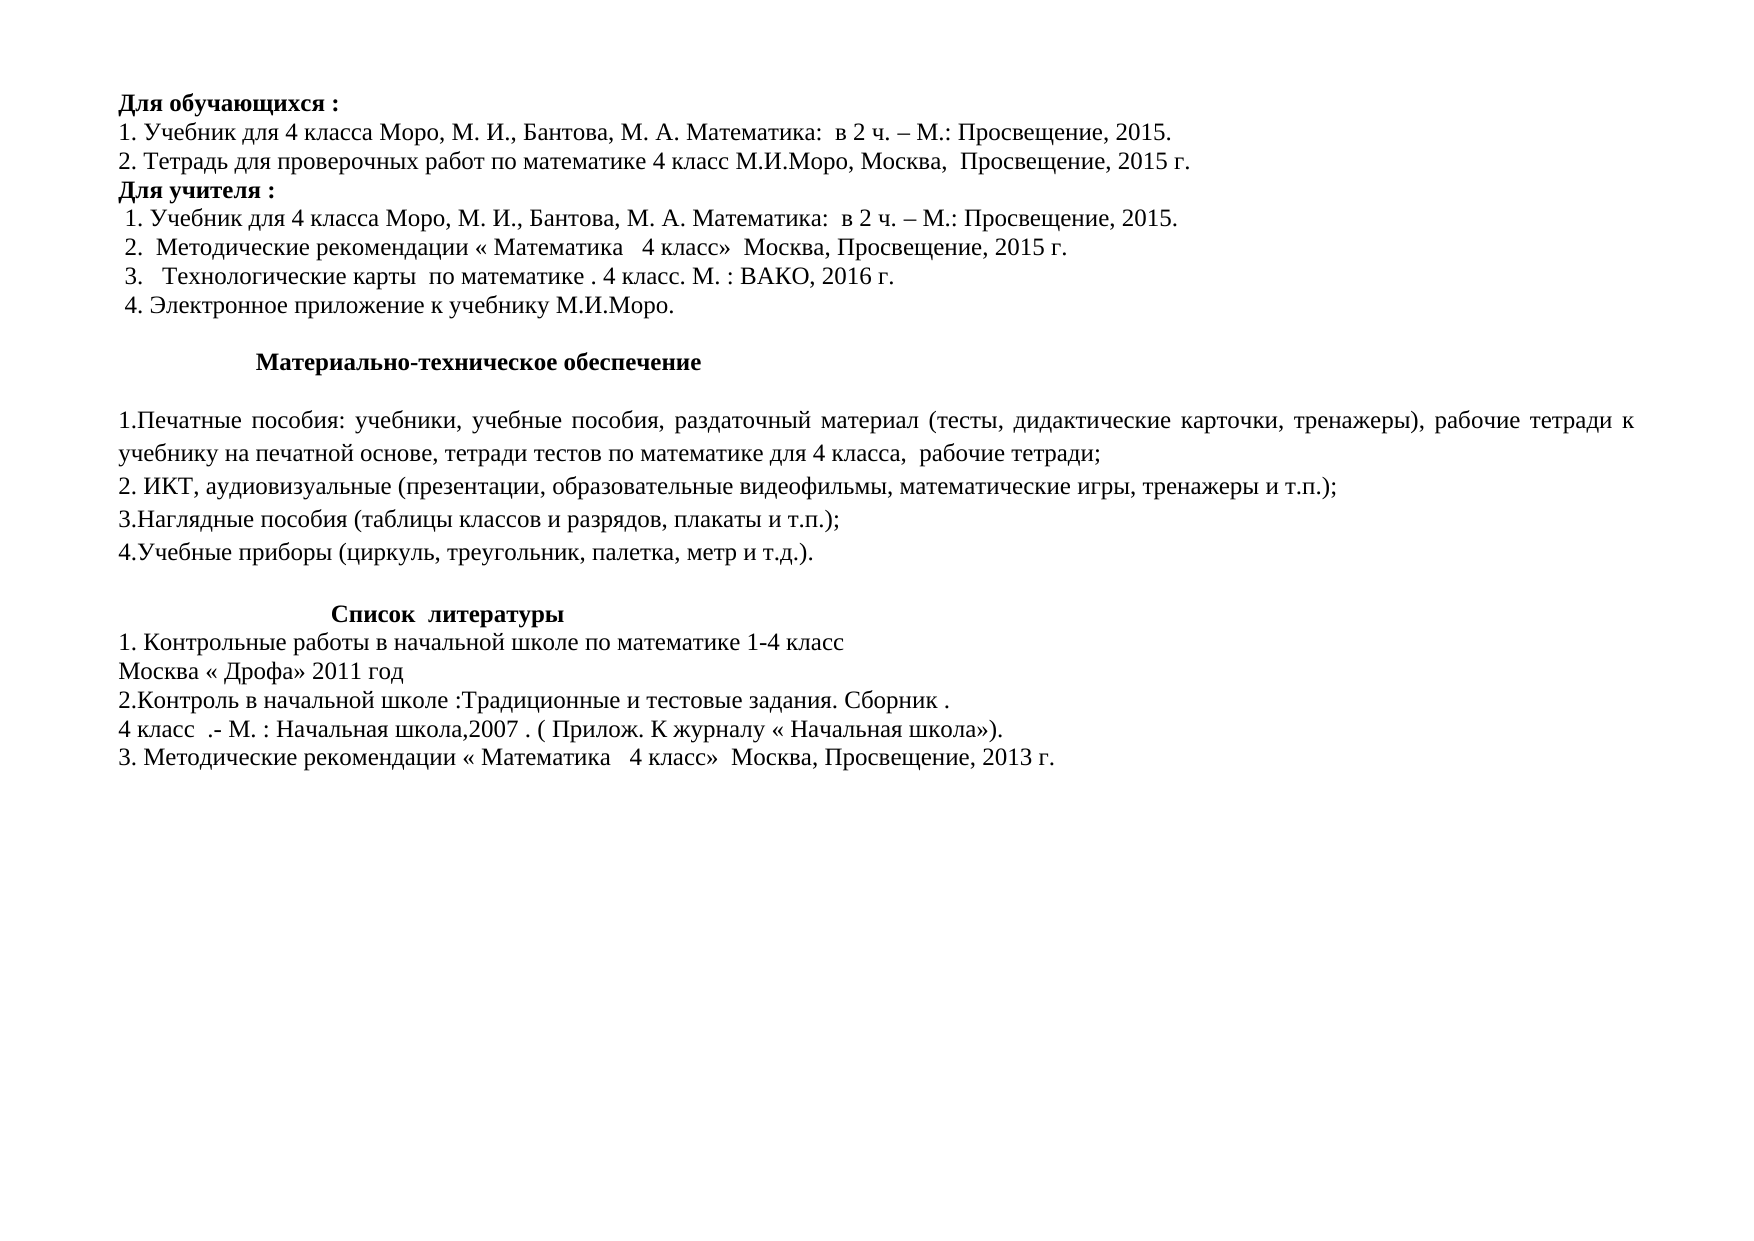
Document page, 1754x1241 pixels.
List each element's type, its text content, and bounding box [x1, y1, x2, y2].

text 2.Контроль в начальной школе :Традиционные и тестовые задания. Сборник . [118, 685, 1636, 714]
text Материально-техническое обеспечение [118, 347, 1636, 376]
text 4. Электронное приложение к учебнику М.И.Моро. [118, 290, 1636, 318]
text 3. Технологические карты по математике . 4 класс. М. : ВАКО, 2016 г. [118, 261, 1636, 290]
text 2. Тетрадь для проверочных работ по математике 4 класс М.И.Моро, Москва, Просвещение, 2015 г. [118, 146, 1636, 175]
text 1. Учебник для 4 класса Моро, М. И., Бантова, М. А. Математика: в 2 ч. – М.: Просвещение, 2015. [118, 117, 1636, 146]
text 1. Контрольные работы в начальной школе по математике 1-4 класс [118, 627, 1636, 656]
text 2. ИКТ, аудиовизуальные (презентации, образовательные видеофильмы, математические игры, тренажеры и т.п.); [118, 471, 1636, 499]
text Москва « Дрофа» 2011 год [118, 656, 1636, 685]
text 4.Учебные приборы (циркуль, треугольник, палетка, метр и т.д.). [118, 537, 1636, 566]
text 3. Методические рекомендации « Математика 4 класс» Москва, Просвещение, 2013 г. [118, 742, 1636, 771]
text 1.Печатные пособия: учебники, учебные пособия, раздаточный материал (тесты, дидактические карточки, тренажеры), рабочие тетради к учебнику на печатной основе, тетради тестов по математике для 4 класса, рабочие тетради; [118, 405, 1636, 467]
text Для учителя : [118, 175, 1636, 203]
text 4 класс .- М. : Начальная школа,2007 . ( Прилож. К журналу « Начальная школа»). [118, 714, 1636, 742]
text 2. Методические рекомендации « Математика 4 класс» Москва, Просвещение, 2015 г. [118, 232, 1636, 261]
text 1. Учебник для 4 класса Моро, М. И., Бантова, М. А. Математика: в 2 ч. – М.: Просвещение, 2015. [118, 203, 1636, 232]
text 3.Наглядные пособия (таблицы классов и разрядов, плакаты и т.п.); [118, 504, 1636, 533]
text Для обучающихся : [118, 88, 1636, 117]
text Список литературы [118, 599, 1636, 627]
